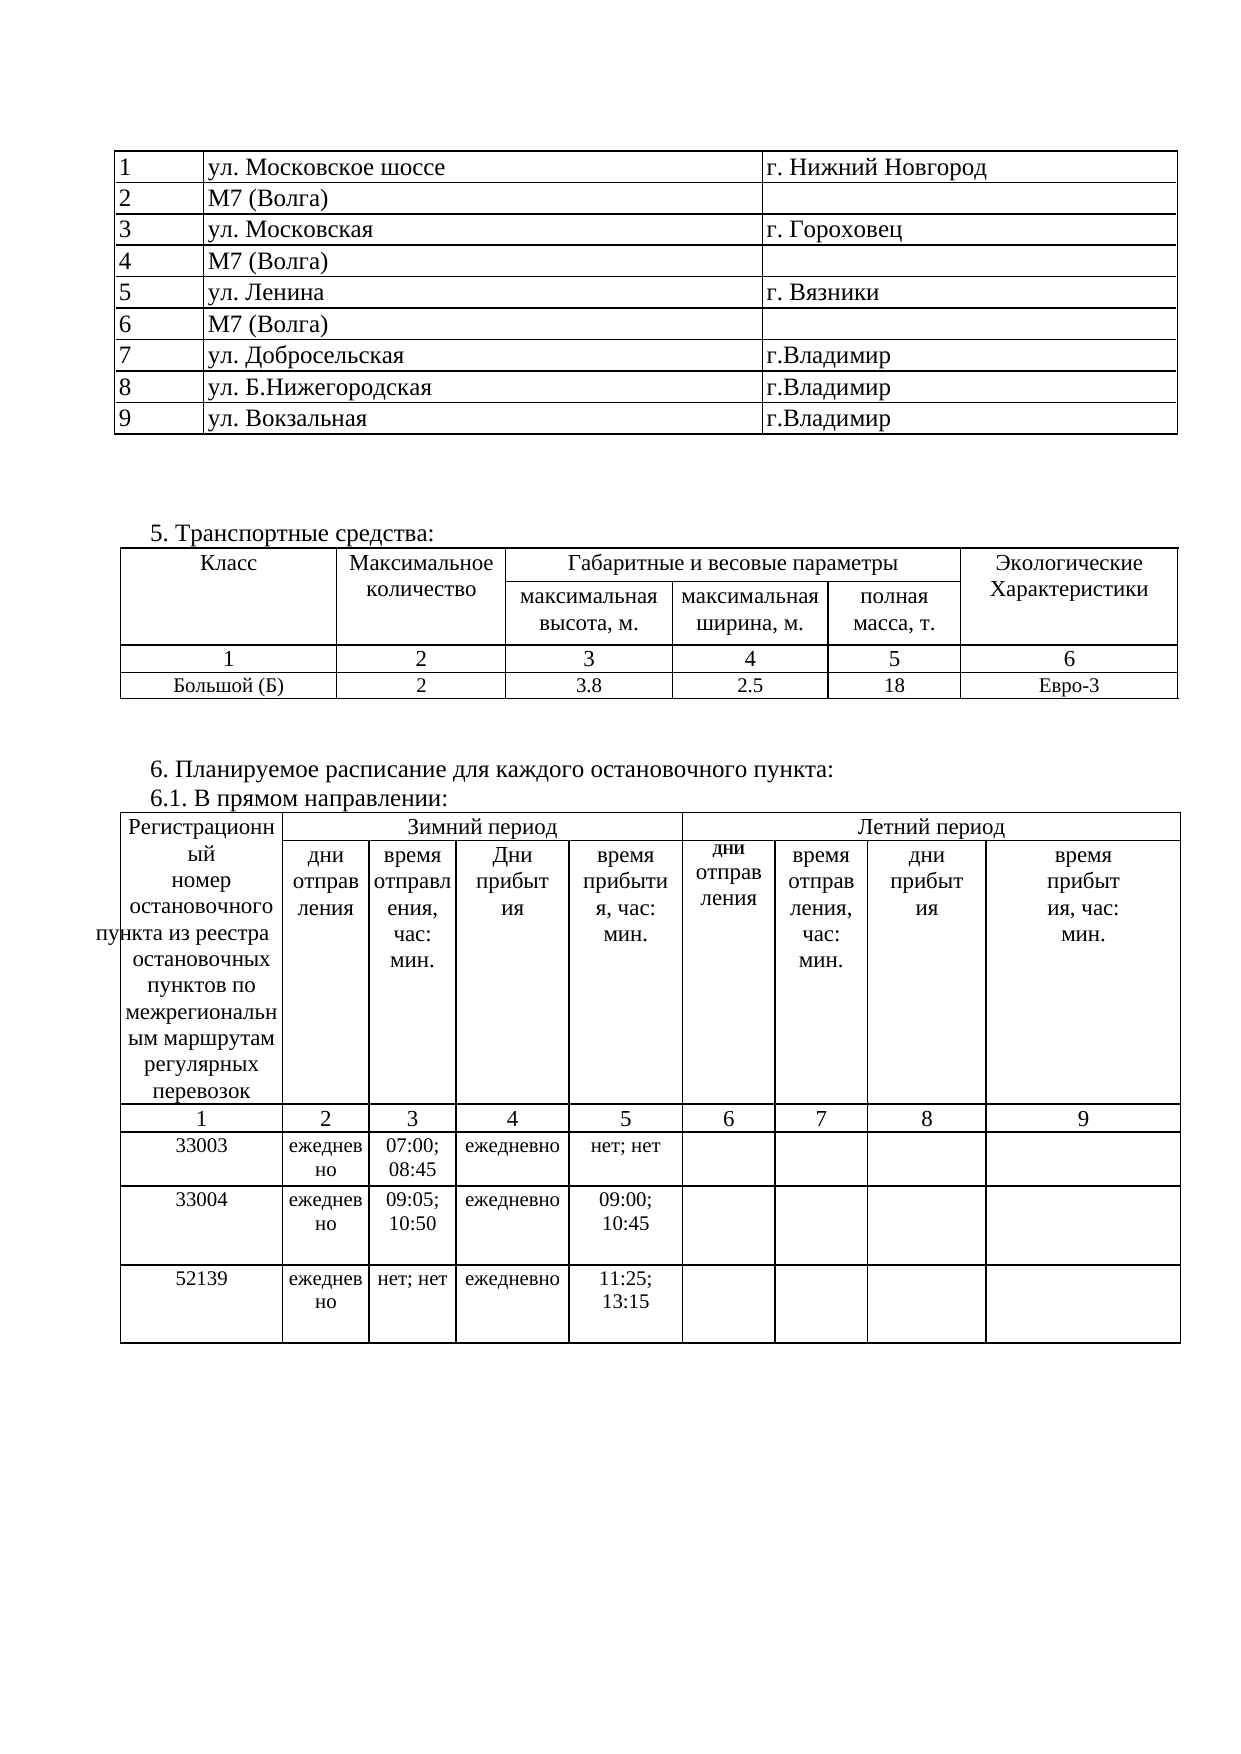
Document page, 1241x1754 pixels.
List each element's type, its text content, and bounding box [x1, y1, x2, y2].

table_cell 5 [829, 646, 960, 672]
table_cell 6 [683, 1105, 774, 1131]
table_cell [987, 1266, 1180, 1342]
table_cell 2.5 [673, 673, 827, 697]
table_cell время прибыт ия, час: мин. [987, 841, 1180, 1103]
table_cell ежедневно [457, 1187, 568, 1264]
table_cell 4 [457, 1105, 568, 1131]
table_cell полная масса, т. [829, 582, 960, 644]
table_cell 5 [115, 277, 203, 307]
table_cell 4 [673, 646, 827, 672]
table_cell Евро-3 [961, 673, 1177, 697]
table_cell время отправ ления, час: мин. [776, 841, 867, 1103]
table_cell 33004 [121, 1187, 282, 1264]
table_cell [763, 181, 1177, 213]
table_cell ежедневно [283, 1187, 368, 1264]
table_cell 1 [121, 1105, 282, 1131]
table_cell 2 [115, 183, 203, 213]
table_cell [683, 1187, 774, 1264]
table_cell ул. Московская [204, 215, 762, 244]
table_cell 8 [868, 1105, 985, 1131]
table_cell г. Гороховец [763, 213, 1177, 244]
text 6. Планируемое расписание для каждого остановочного пункта: [150, 754, 1090, 783]
table_cell [763, 244, 1177, 276]
table_cell 9 [115, 403, 203, 433]
table_cell [987, 1187, 1180, 1264]
table_cell М7 (Волга) [204, 246, 762, 276]
table_cell ул. Добросельская [204, 340, 762, 370]
table_cell 8 [115, 371, 203, 402]
table_cell [868, 1133, 985, 1185]
table_cell ул. Вокзальная [204, 403, 762, 433]
table_cell 1 [121, 646, 336, 672]
table_cell [868, 1266, 985, 1342]
table_cell ежедневно [283, 1266, 368, 1342]
text 6.1. В прямом направлении: [150, 783, 1090, 812]
table_header Максимальное количество [337, 549, 505, 644]
table_cell [683, 1133, 774, 1185]
table_cell 5 [570, 1105, 682, 1131]
table_cell 9 [987, 1105, 1180, 1131]
table_cell М7 (Волга) [204, 183, 762, 213]
table_cell ул. Московское шоссе [204, 152, 762, 181]
table_cell 4 [115, 245, 203, 276]
table_cell ежедневно [457, 1133, 568, 1185]
table_cell М7 (Волга) [204, 309, 762, 339]
table_cell [763, 307, 1177, 339]
table_cell г. Нижний Новгород [763, 152, 1177, 181]
table_cell 3 [506, 646, 672, 672]
table_cell 6 [115, 308, 203, 339]
table_cell максимальная ширина, м. [673, 582, 827, 644]
table_cell 18 [829, 673, 960, 697]
table_cell [868, 1187, 985, 1264]
table_cell Большой (Б) [121, 673, 336, 697]
table_cell г.Владимир [763, 402, 1177, 433]
table_cell максимальная высота, м. [506, 582, 672, 644]
table_cell [683, 1266, 774, 1342]
table_cell [987, 1133, 1180, 1185]
table_cell дни отправ ления [283, 841, 368, 1103]
table_header Экологические Характеристики [961, 549, 1177, 644]
table_cell 52139 [121, 1266, 282, 1342]
table_cell 2 [283, 1105, 368, 1131]
table_cell 6 [961, 646, 1177, 672]
table_cell ежедневно [283, 1133, 368, 1185]
table_cell 7 [776, 1105, 867, 1131]
table_cell 1 [115, 152, 203, 181]
table_cell г.Владимир [763, 339, 1177, 370]
table_cell ул. Б.Нижегородская [204, 372, 762, 402]
text 5. Транспортные средства: [150, 518, 1090, 547]
table_cell Дни прибыт ия [457, 841, 568, 1103]
table_header Регистрационный номер остановочного пункта из реестра остановочных пунктов по межрегиональным маршрутам регулярных перевозок [121, 813, 282, 1103]
table_cell 3 [115, 214, 203, 244]
table_header Класс [121, 549, 336, 644]
table_cell 7 [115, 340, 203, 370]
table_cell 3 [370, 1105, 455, 1131]
table_cell ул. Ленина [204, 277, 762, 307]
table_cell [776, 1266, 867, 1342]
table_cell время прибыти я, час: мин. [570, 841, 682, 1103]
table_cell нет; нет [370, 1266, 455, 1342]
table_cell дни прибыт ия [868, 841, 985, 1103]
table_cell 2 [337, 673, 505, 697]
table_cell [776, 1133, 867, 1185]
table_cell ДНИ отправ ления [683, 841, 774, 1103]
table_cell г. Вязники [763, 276, 1177, 307]
table_cell 09:00; 10:45 [570, 1187, 682, 1264]
table_cell ежедневно [457, 1266, 568, 1342]
table_header Зимний период [283, 813, 682, 839]
table_cell 07:00; 08:45 [370, 1133, 455, 1185]
table_cell 33003 [121, 1133, 282, 1185]
table_cell [776, 1187, 867, 1264]
table_cell 09:05; 10:50 [370, 1187, 455, 1264]
table_cell 2 [337, 646, 505, 672]
table_cell 3.8 [506, 673, 672, 697]
table_header Габаритные и весовые параметры [506, 549, 960, 581]
table_cell 11:25; 13:15 [570, 1266, 682, 1342]
table_cell нет; нет [570, 1133, 682, 1185]
table_header Летний период [683, 813, 1180, 839]
table_cell время отправл ения, час: мин. [370, 841, 455, 1103]
table_cell г.Владимир [763, 370, 1177, 402]
